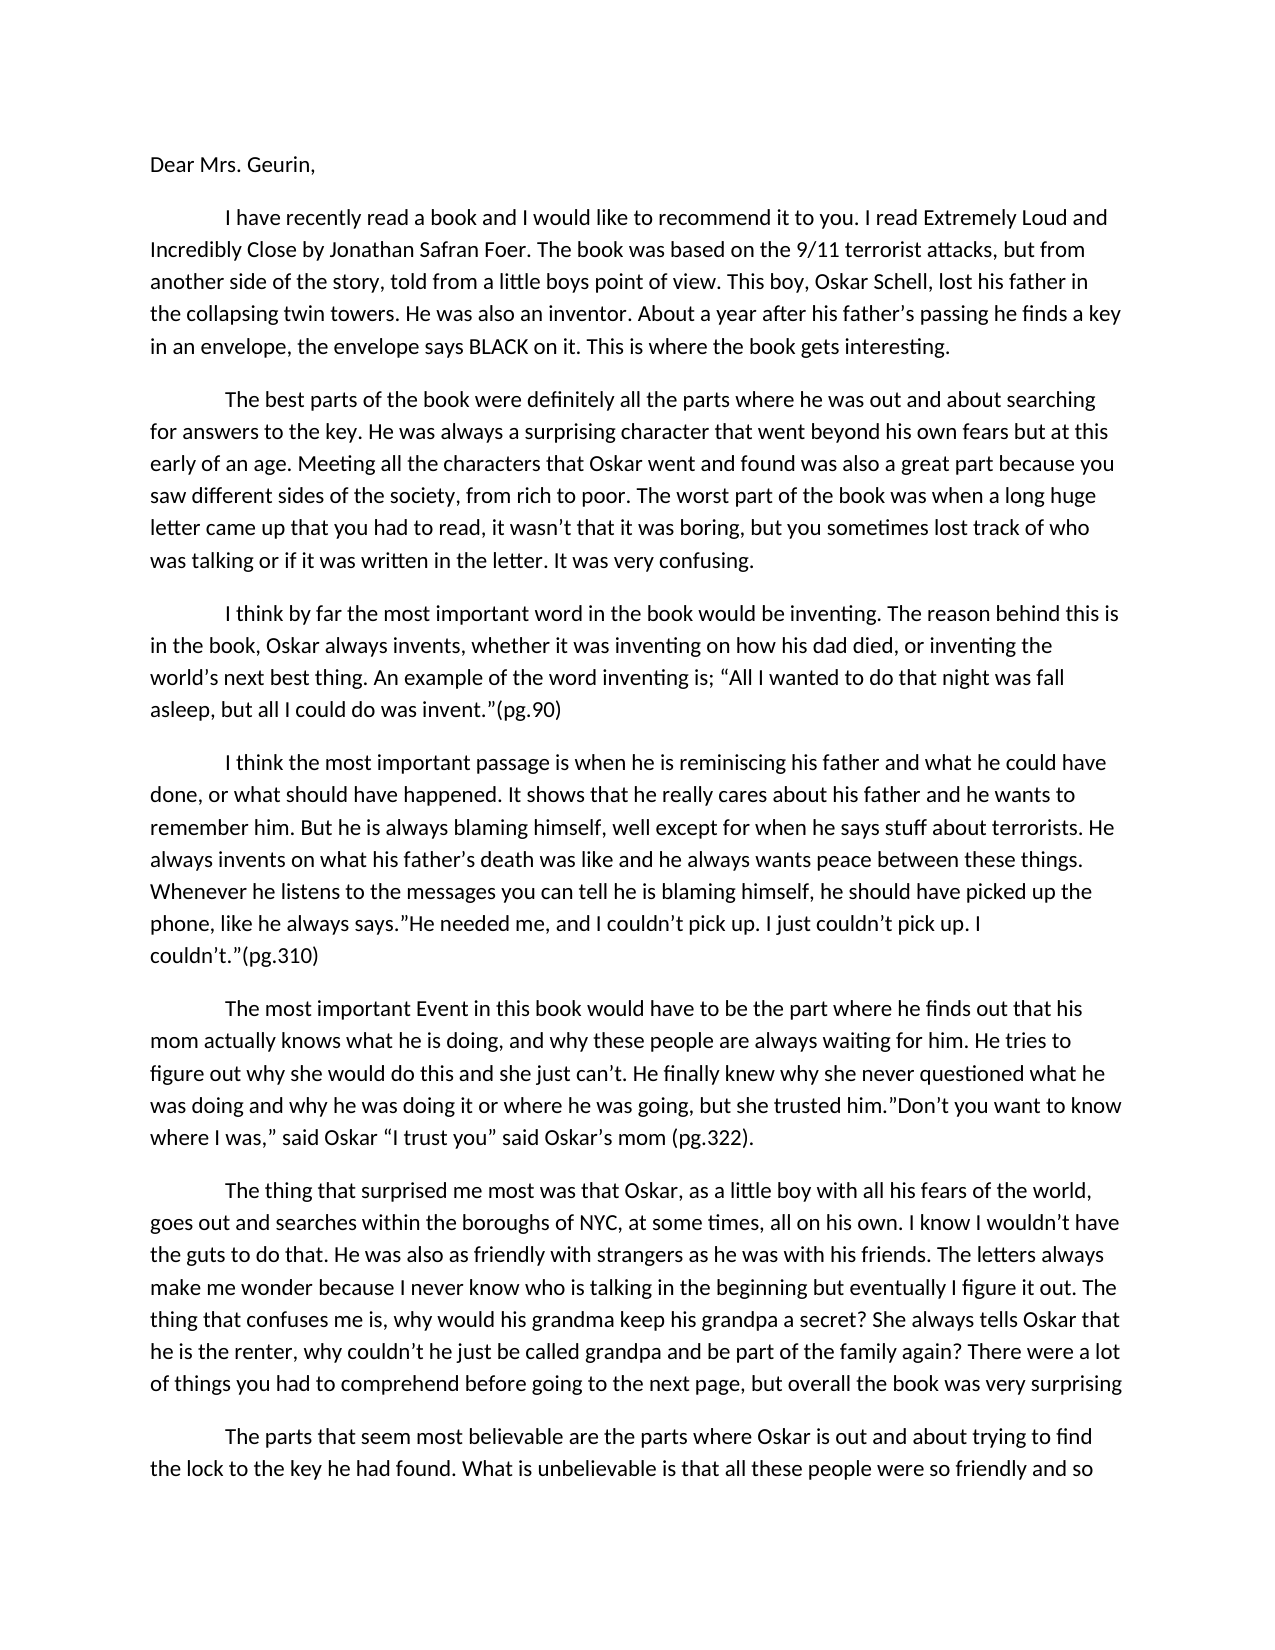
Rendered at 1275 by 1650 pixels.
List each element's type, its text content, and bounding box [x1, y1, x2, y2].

text The most important Event in this book would have to be the part where he finds out that his mom actually knows what he is doing, and why these people are always waiting for him. He tries to figure out why she would do this and she just can’t. He finally knew why she never questioned what he was doing and why he was doing it or where he was going, but she trusted him.”Don’t you want to know where I was,” said Oskar “I trust you” said Oskar’s mom (pg.322). [150, 994, 1125, 1151]
text The best parts of the book were definitely all the parts where he was out and about searching for answers to the key. He was always a surprising character that went beyond his own fears but at this early of an age. Meeting all the characters that Oskar went and found was also a great part because you saw different sides of the society, from rich to poor. The worst part of the book was when a long huge letter came up that you had to read, it wasn’t that it was boring, but you sometimes lost track of who was talking or if it was written in the letter. It was very confusing. [150, 385, 1125, 574]
text I think by far the most important word in the book would be inventing. The reason behind this is in the book, Oskar always invents, whether it was inventing on how his dad died, or inventing the world’s next best thing. An example of the word inventing is; “All I wanted to do that night was fall asleep, but all I could do was invent.”(pg.90) [150, 599, 1125, 723]
text I think the most important passage is when he is reminiscing his father and what he could have done, or what should have happened. It shows that he really cares about his father and he wants to remember him. But he is always blaming himself, well except for when he says stuff about terrorists. He always invents on what his father’s death was like and he always wants peace between these things. Whenever he listens to the messages you can tell he is blaming himself, he should have picked up the phone, like he always says.”He needed me, and I couldn’t pick up. I just couldn’t pick up. I couldn’t.”(pg.310) [150, 748, 1125, 969]
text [150, 1422, 1125, 1483]
text I have recently read a book and I would like to recommend it to you. I read Extremely Loud and Incredibly Close by Jonathan Safran Foer. The book was based on the 9/11 terrorist attacks, but from another side of the story, told from a little boys point of view. This boy, Oskar Schell, lost his father in the collapsing twin towers. He was also an inventor. About a year after his father’s passing he finds a key in an envelope, the envelope says BLACK on it. This is where the book gets interesting. [150, 203, 1125, 360]
text The thing that surprised me most was that Oskar, as a little boy with all his fears of the world, goes out and searches within the boroughs of NYC, at some times, all on his own. I know I wouldn’t have the guts to do that. He was also as friendly with strangers as he was with his friends. The letters always make me wonder because I never know who is talking in the beginning but eventually I figure it out. The thing that confuses me is, why would his grandma keep his grandpa a secret? She always tells Oskar that he is the renter, why couldn’t he just be called grandpa and be part of the family again? There were a lot of things you had to comprehend before going to the next page, but overall the book was very surprising [150, 1176, 1125, 1397]
text Dear Mrs. Geurin, [150, 150, 1125, 178]
